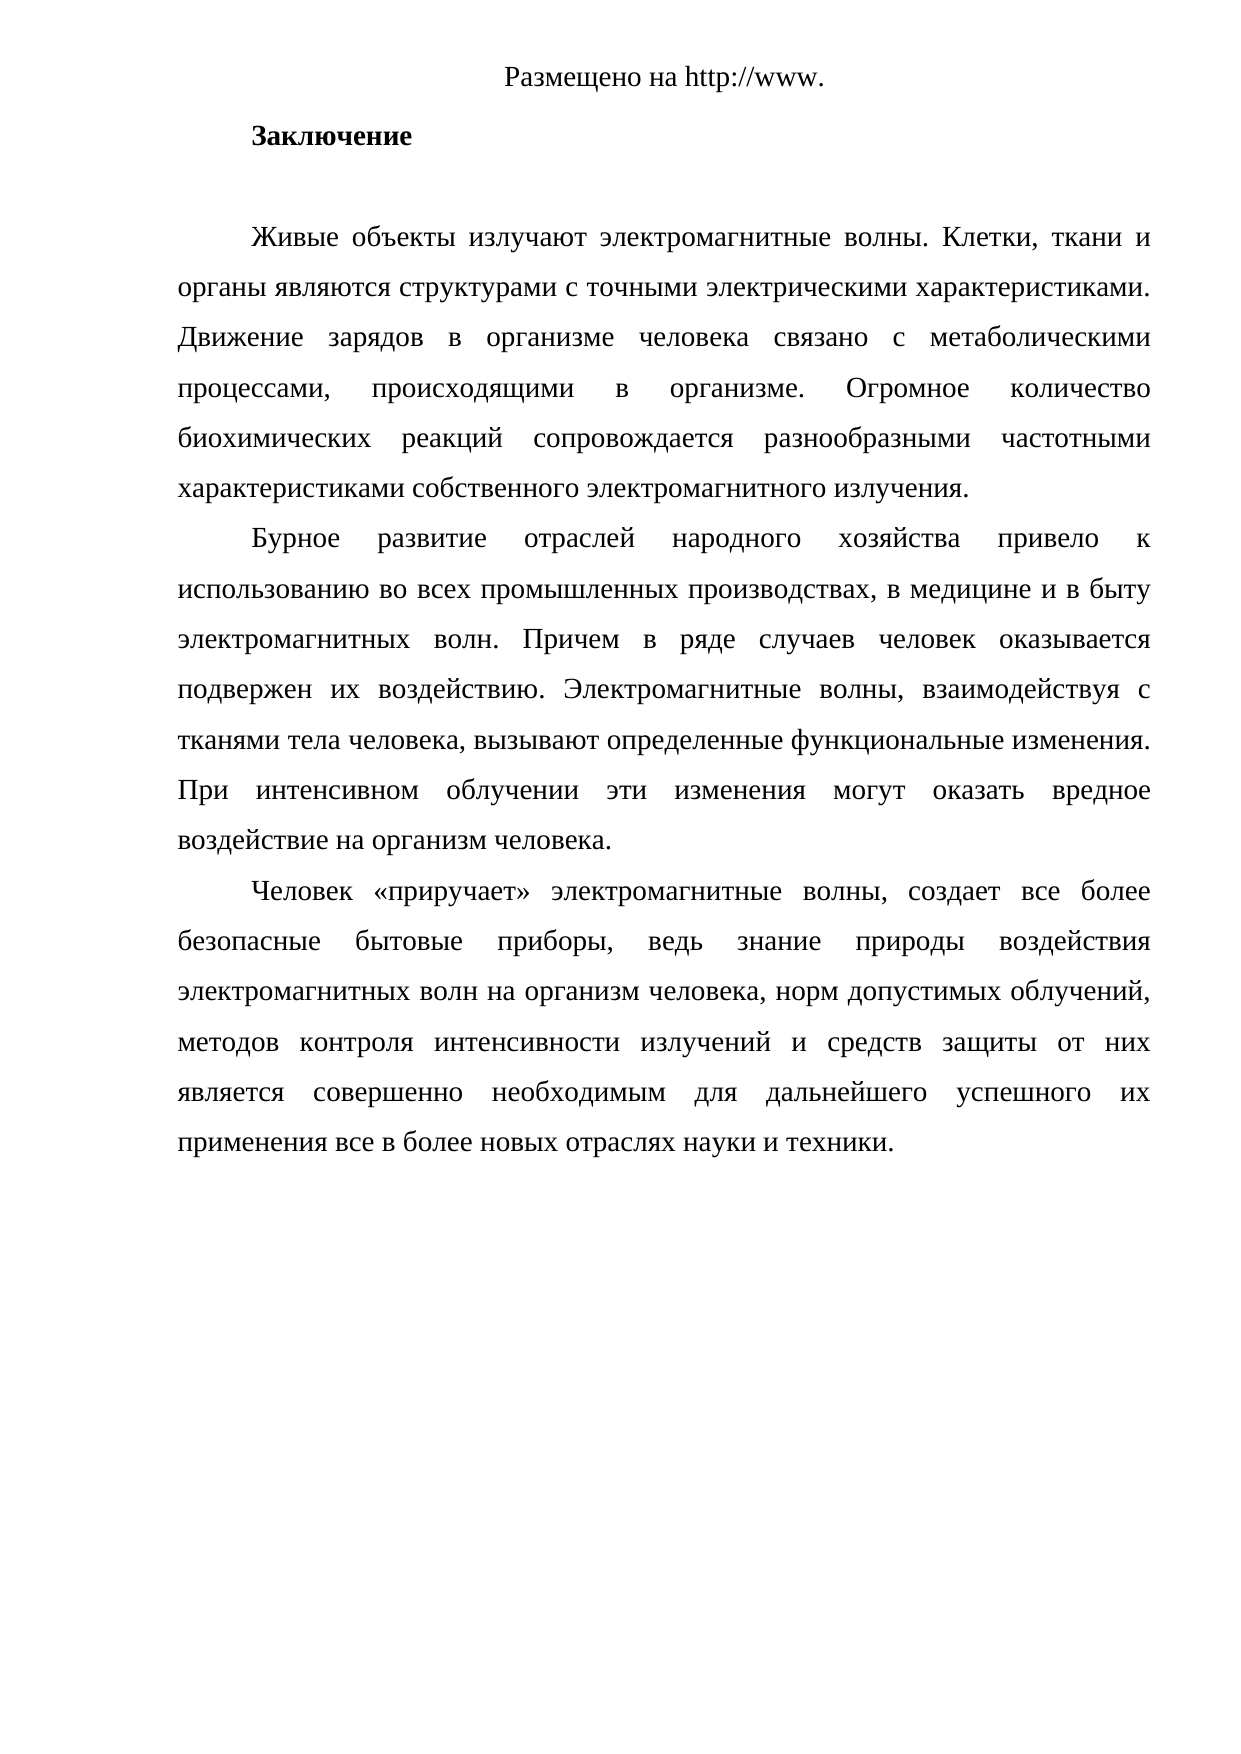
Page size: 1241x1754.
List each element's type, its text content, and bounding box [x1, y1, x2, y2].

text Бурное развитие отраслей народного хозяйства привело к использованию во всех промышленных производствах, в медицине и в быту электромагнитных волн. Причем в ряде случаев человек оказывается подвержен их воздействию. Электромагнитные волны, взаимодействуя с тканями тела человека, вызывают определенные функциональные изменения. При интенсивном облучении эти изменения могут оказать вредное воздействие на организм человека. [177, 521, 1152, 856]
text Заключение [177, 118, 1152, 152]
text Человек «приручает» электромагнитные волны, создает все более безопасные бытовые приборы, ведь знание природы воздействия электромагнитных волн на организм человека, норм допустимых облучений, методов контроля интенсивности излучений и средств защиты от них является совершенно необходимым для дальнейшего успешного их применения все в более новых отраслях науки и техники. [177, 873, 1152, 1158]
text Живые объекты излучают электромагнитные волны. Клетки, ткани и органы являются структурами с точными электрическими характеристиками. Движение зарядов в организме человека связано с метаболическими процессами, происходящими в организме. Огромное количество биохимических реакций сопровождается разнообразными частотными характеристиками собственного электромагнитного излучения. [177, 219, 1152, 504]
